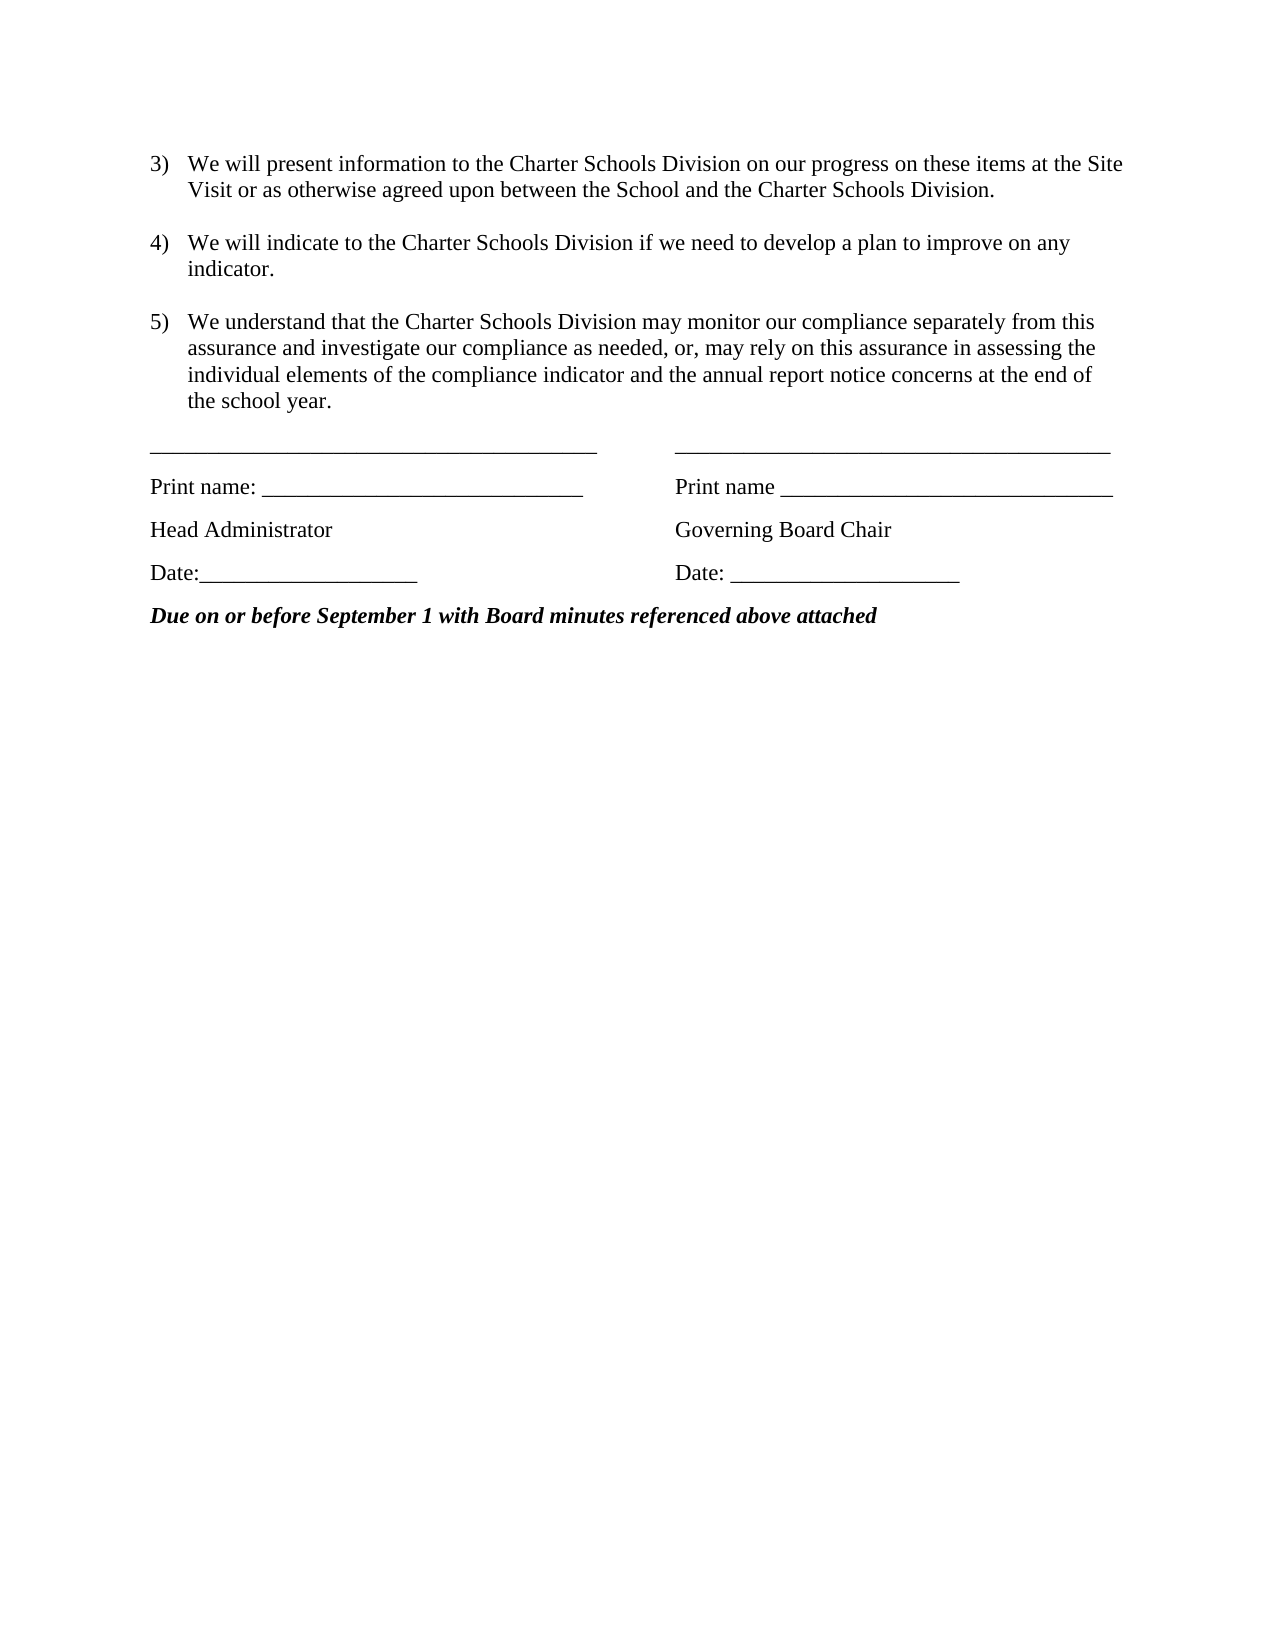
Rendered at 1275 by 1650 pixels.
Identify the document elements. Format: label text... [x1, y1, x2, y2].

list We will indicate to the Charter Schools Division if we need to develop a plan to improve on any indicator. [150, 229, 1125, 282]
list We understand that the Charter Schools Division may monitor our compliance separately from this assurance and investigate our compliance as needed, or, may rely on this assurance in assessing the individual elements of the compliance indicator and the annual report notice concerns at the end of the school year. [150, 308, 1125, 413]
text Date:___________________ Date: ____________________ [150, 559, 1125, 586]
list We will present information to the Charter Schools Division on our progress on these items at the Site Visit or as otherwise agreed upon between the School and the Charter Schools Division. [150, 150, 1125, 203]
text Due on or before September 1 with Board minutes referenced above attached [150, 602, 1125, 629]
text Print name: ____________________________ Print name _____________________________ [150, 473, 1125, 499]
text Head Administrator Governing Board Chair [150, 516, 1125, 543]
text _______________________________________ ______________________________________ [150, 430, 1125, 457]
